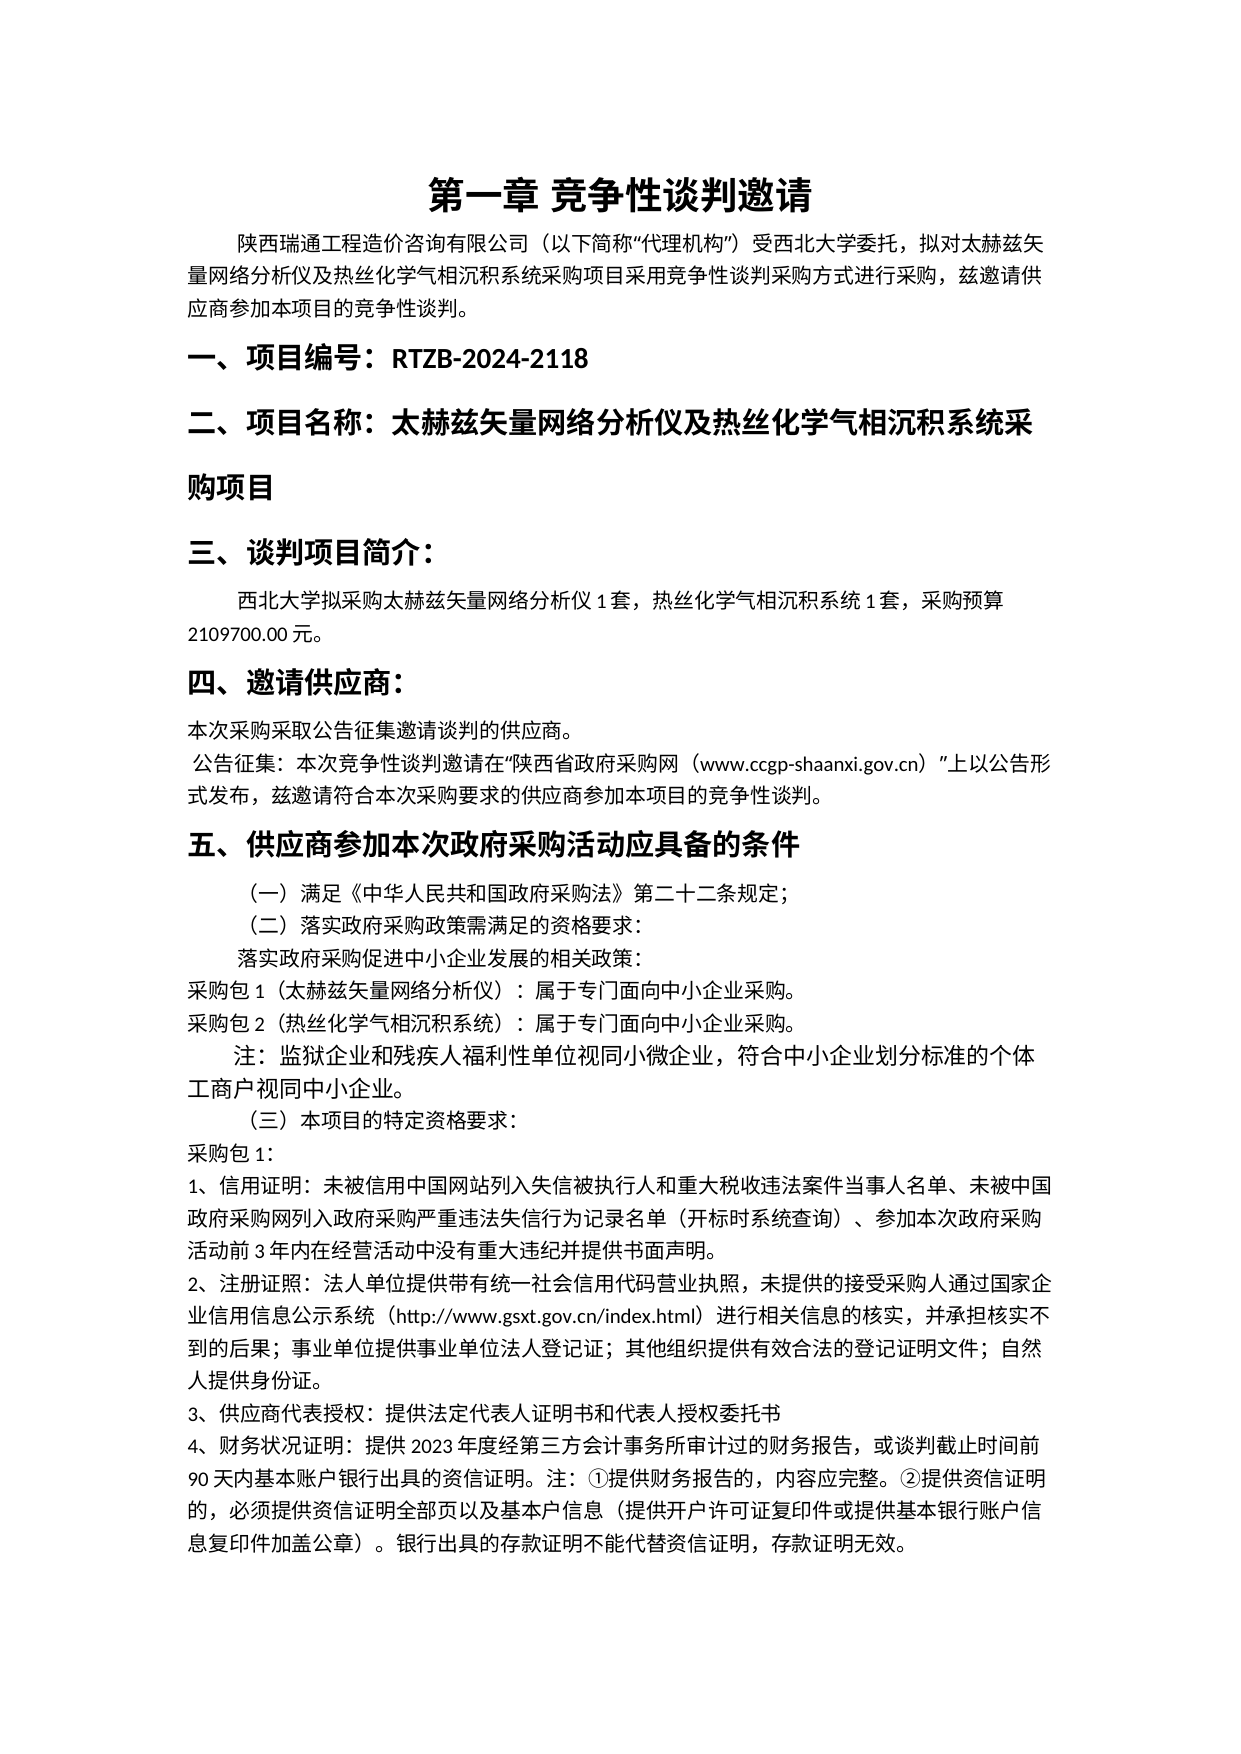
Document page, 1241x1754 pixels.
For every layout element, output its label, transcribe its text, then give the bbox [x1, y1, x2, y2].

text 采购包1（太赫兹矢量网络分析仪）：属于专门面向中小企业采购。 [187, 974, 1053, 1007]
text 公告征集：本次竞争性谈判邀请在“陕西省政府采购网（www.ccgp-shaanxi.gov.cn）”上以公告形式发布，兹邀请符合本次采购要求的供应商参加本项目的竞争性谈判。 [187, 747, 1053, 812]
text （一）满足《中华人民共和国政府采购法》第二十二条规定； [187, 877, 1053, 909]
text （二）落实政府采购政策需满足的资格要求： [187, 909, 1053, 942]
text 四、邀请供应商： [187, 649, 1053, 714]
text 三、谈判项目简介： [187, 519, 1053, 584]
text 本次采购采取公告征集邀请谈判的供应商。 [187, 714, 1053, 747]
text 第一章 竞争性谈判邀请 [187, 162, 1053, 227]
text 落实政府采购促进中小企业发展的相关政策： [187, 942, 1053, 974]
text 2、注册证照：法人单位提供带有统一社会信用代码营业执照，未提供的接受采购人通过国家企业信用信息公示系统（http://www.gsxt.gov.cn/index.html）进行相关信息的核实，并承担核实不到的后果；事业单位提供事业单位法人登记证；其他组织提供有效合法的登记证明文件；自然人提供身份证。 [187, 1267, 1053, 1397]
text 二、项目名称：太赫兹矢量网络分析仪及热丝化学气相沉积系统采购项目 [187, 389, 1053, 519]
text 3、供应商代表授权：提供法定代表人证明书和代表人授权委托书 [187, 1397, 1053, 1429]
text 一、项目编号：RTZB-2024-2118 [187, 324, 1053, 389]
text 陕西瑞通工程造价咨询有限公司（以下简称“代理机构”）受西北大学委托，拟对太赫兹矢量网络分析仪及热丝化学气相沉积系统采购项目采用竞争性谈判采购方式进行采购，兹邀请供应商参加本项目的竞争性谈判。 [187, 227, 1053, 324]
text 五、供应商参加本次政府采购活动应具备的条件 [187, 812, 1053, 877]
text 4、财务状况证明：提供2023年度经第三方会计事务所审计过的财务报告，或谈判截止时间前90天内基本账户银行出具的资信证明。注：①提供财务报告的，内容应完整。②提供资信证明的，必须提供资信证明全部页以及基本户信息（提供开户许可证复印件或提供基本银行账户信息复印件加盖公章）。银行出具的存款证明不能代替资信证明，存款证明无效。 [187, 1429, 1053, 1559]
text 1、信用证明：未被信用中国网站列入失信被执行人和重大税收违法案件当事人名单、未被中国政府采购网列入政府采购严重违法失信行为记录名单（开标时系统查询）、参加本次政府采购活动前3年内在经营活动中没有重大违纪并提供书面声明。 [187, 1169, 1053, 1267]
text 西北大学拟采购太赫兹矢量网络分析仪1套，热丝化学气相沉积系统1套，采购预算2109700.00元。 [187, 584, 1053, 649]
text （三）本项目的特定资格要求： [187, 1104, 1053, 1137]
text 注：监狱企业和残疾人福利性单位视同小微企业，符合中小企业划分标准的个体工商户视同中小企业。 [187, 1039, 1053, 1104]
text 采购包1： [187, 1137, 1053, 1169]
text 采购包2（热丝化学气相沉积系统）：属于专门面向中小企业采购。 [187, 1007, 1053, 1039]
